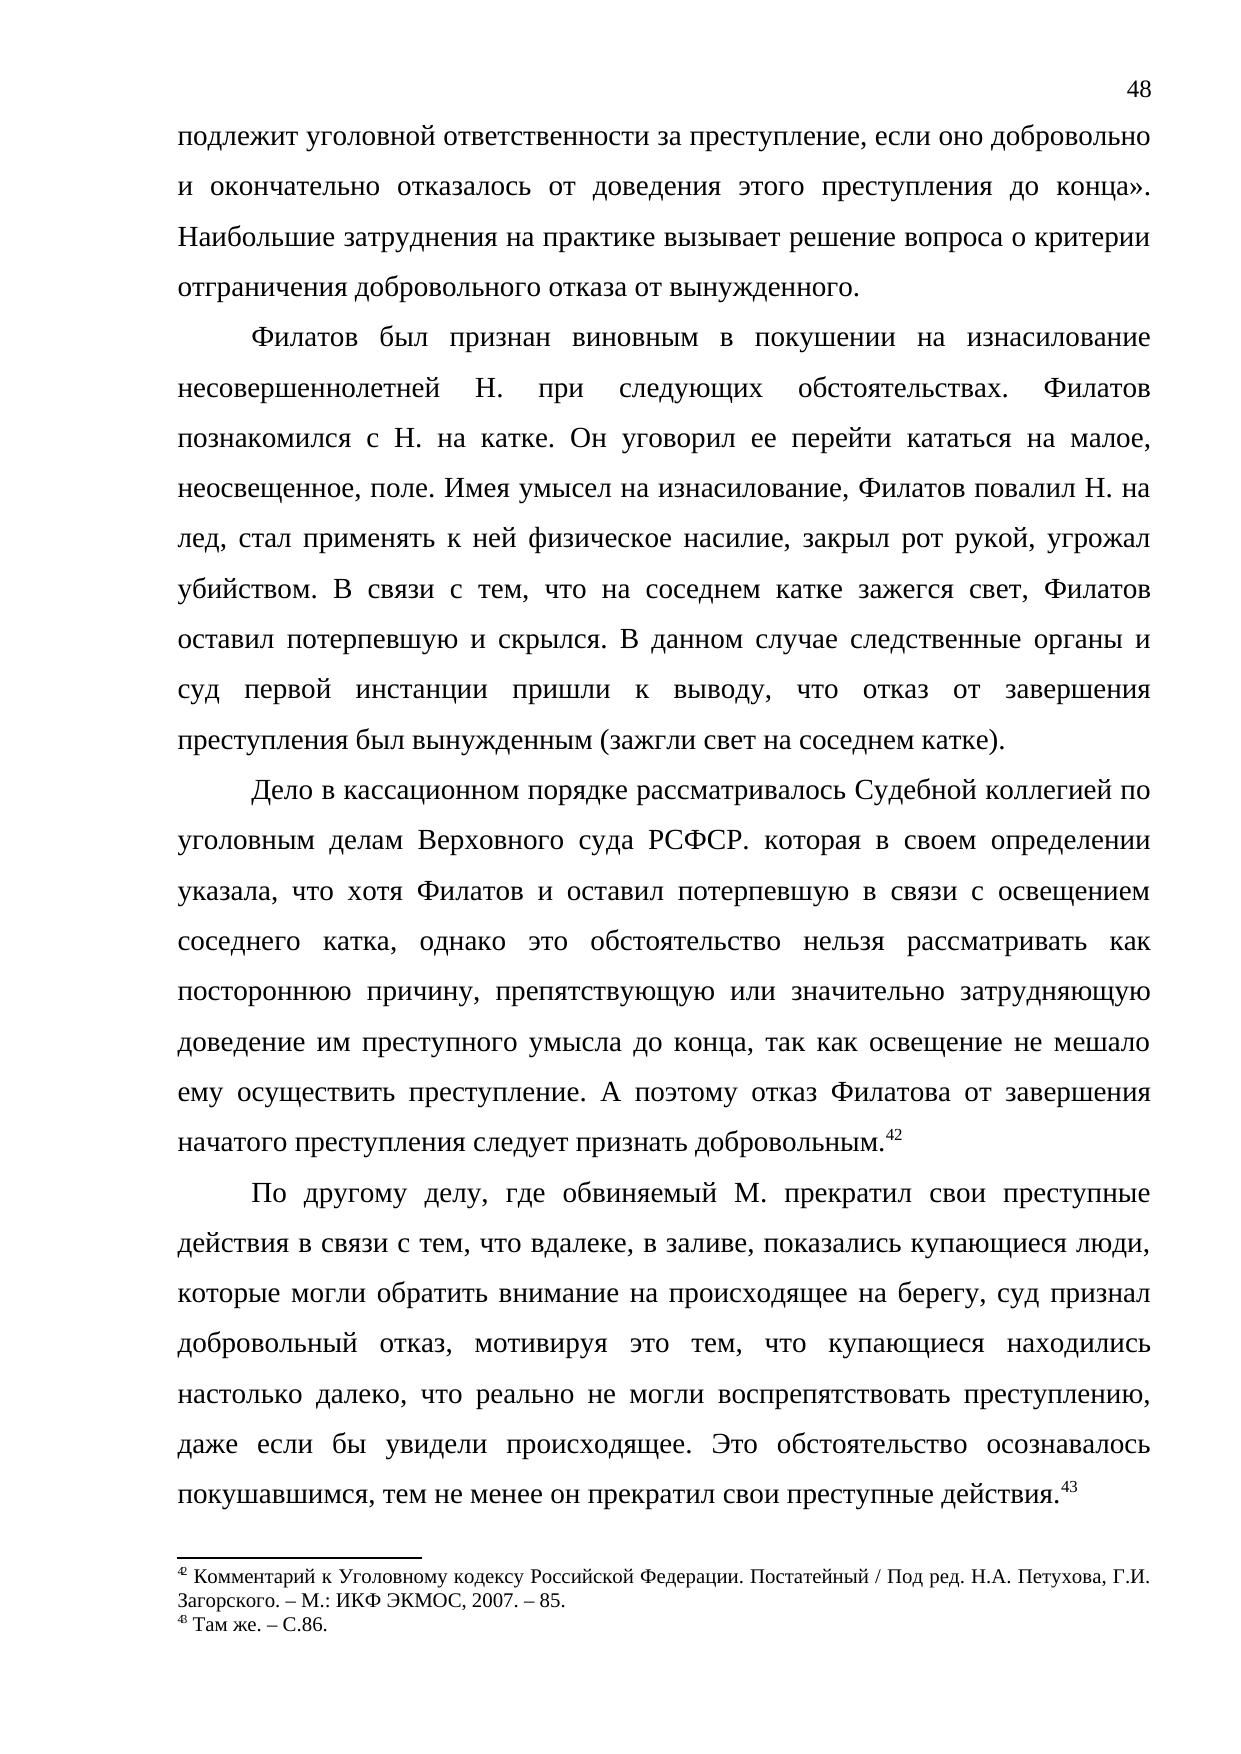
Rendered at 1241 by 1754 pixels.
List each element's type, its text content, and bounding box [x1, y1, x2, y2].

text Филатов был признан виновным в покушении на изнасилование несовершеннолетней Н. при следующих обстоятельствах. Филатов познакомился с Н. на катке. Он уговорил ее перейти кататься на малое, неосвещенное, поле. Имея умысел на изнасилование, Филатов повалил Н. на лед, стал применять к ней физическое насилие, закрыл рот рукой, угрожал убийством. В связи с тем, что на соседнем катке зажегся свет, Филатов оставил потерпевшую и скрылся. В данном случае следственные органы и суд первой инстанции пришли к выводу, что отказ от завершения преступления был вынужденным (зажгли свет на соседнем катке). [177, 319, 1152, 755]
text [177, 118, 1152, 303]
text По другому делу, где обвиняемый М. прекратил свои преступные действия в связи с тем, что вдалеке, в заливе, показались купающиеся люди, которые могли обратить внимание на происходящее на берегу, суд признал добровольный отказ, мотивируя это тем, что купающиеся находились настолько далеко, что реально не могли воспрепятствовать преступлению, даже если бы увидели происходящее. Это обстоятельство осознавалось покушавшимся, тем не менее он прекратил свои преступные действия. [177, 1175, 1152, 1510]
text Дело в кассационном порядке рассматривалось Судебной коллегией по уголовным делам Верховного суда РСФСР. которая в своем определении указала, что хотя Филатов и оставил потерпевшую в связи с освещением соседнего катка, однако это обстоятельство нельзя рассматривать как постороннюю причину, препятствующую или значительно затрудняющую доведение им преступного умысла до конца, так как освещение не мешало ему осуществить преступление. А поэтому отказ Филатова от завершения начатого преступления следует признать добровольным. [177, 772, 1152, 1158]
